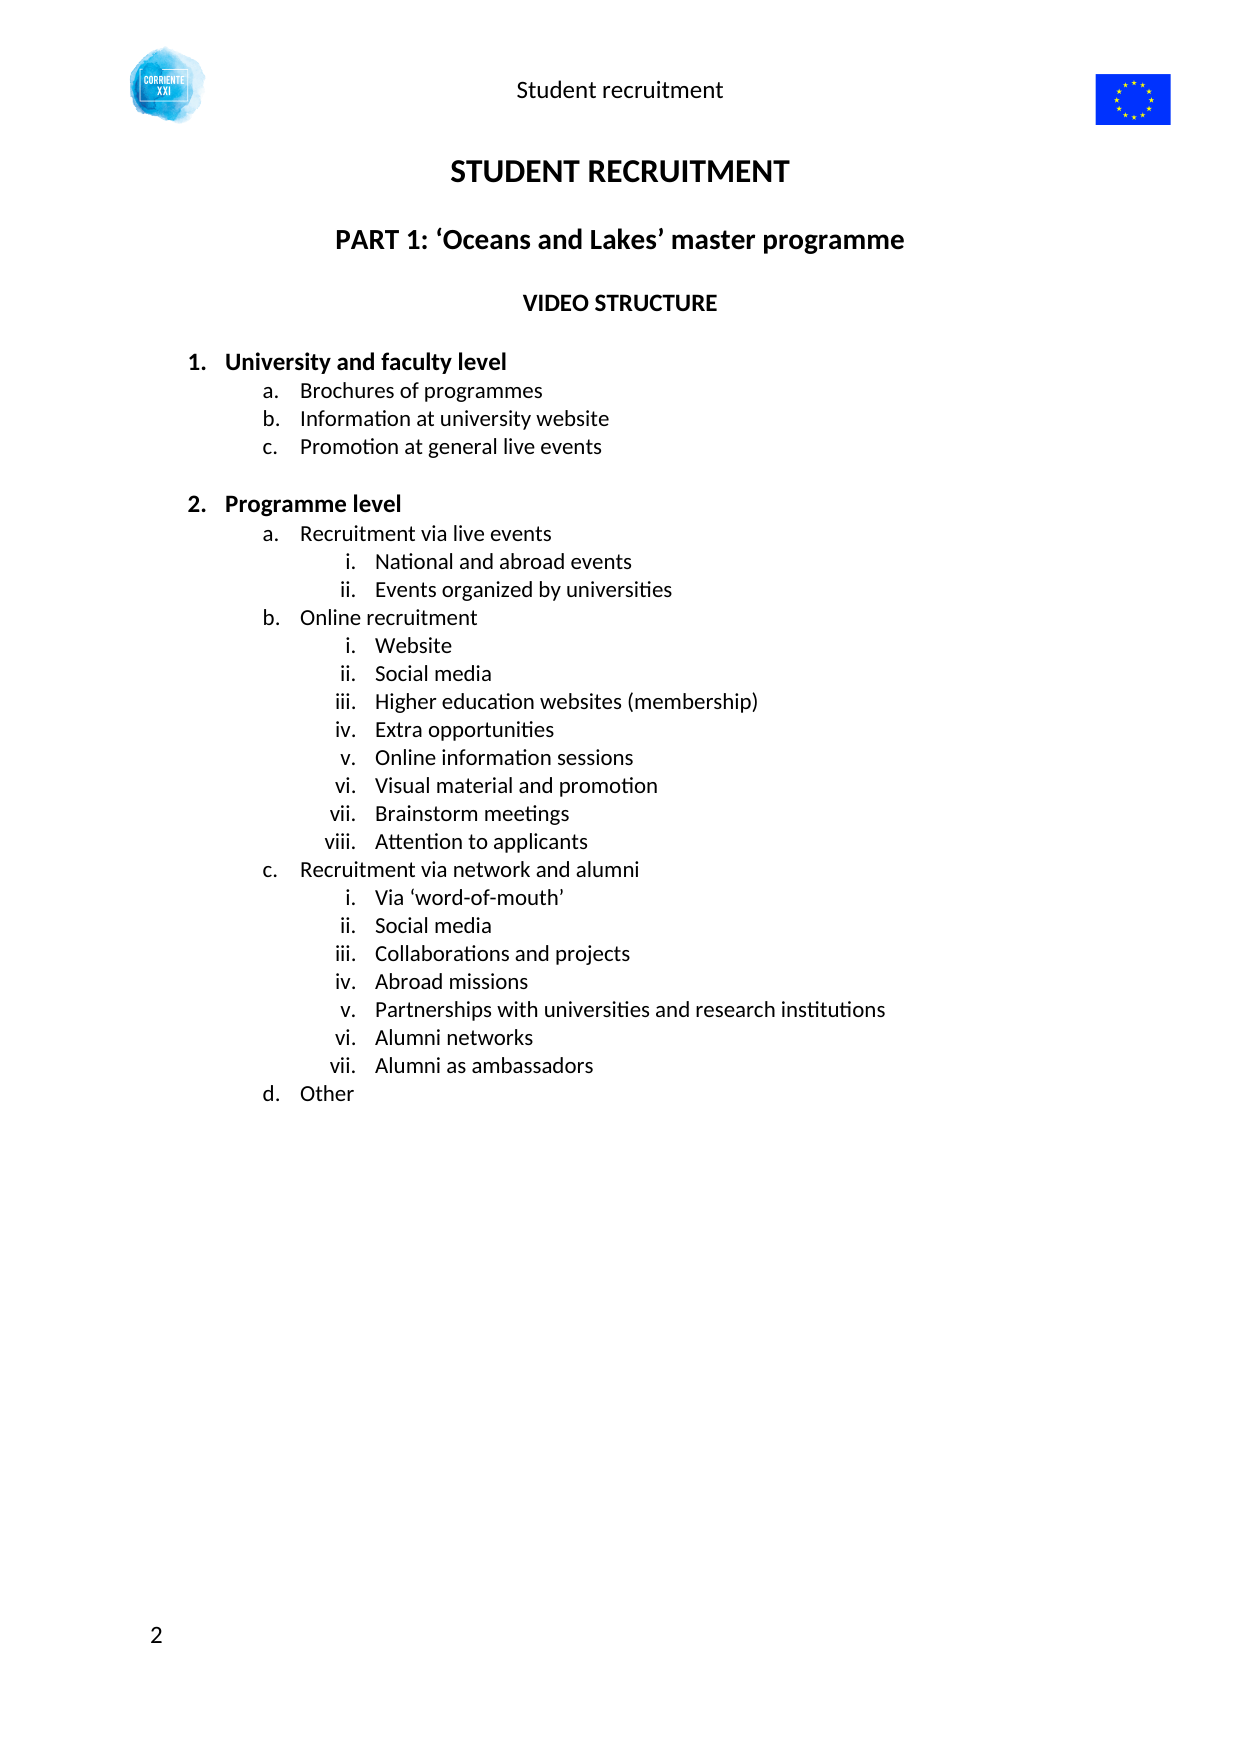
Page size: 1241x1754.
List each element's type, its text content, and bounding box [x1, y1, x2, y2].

list Programme level [187, 488, 1090, 519]
text VIDEO STRUCTURE [150, 287, 1090, 318]
list Website [356, 631, 1090, 659]
list Recruitment via network and alumni [262, 855, 1090, 883]
list Brainstorm meetings [356, 799, 1090, 827]
list Collaborations and projects [356, 939, 1090, 967]
list Online information sessions [356, 743, 1090, 771]
list Social media [356, 911, 1090, 939]
list Other [262, 1079, 1090, 1107]
list National and abroad events [356, 547, 1090, 575]
list Brochures of programmes [262, 376, 1090, 404]
list Attention to applicants [356, 827, 1090, 855]
list Alumni as ambassadors [356, 1051, 1090, 1079]
picture [1095, 74, 1171, 125]
list Alumni networks [356, 1023, 1090, 1051]
list Information at university website [262, 404, 1090, 432]
list Social media [356, 659, 1090, 687]
list Higher education websites (membership) [356, 687, 1090, 715]
text PART 1: ‘Oceans and Lakes’ master programme [150, 221, 1090, 257]
text STUDENT RECRUITMENT [150, 150, 1090, 191]
list University and faculty level [187, 346, 1090, 376]
list Promotion at general live events [262, 432, 1090, 461]
list Extra opportunities [356, 715, 1090, 743]
picture [124, 41, 210, 128]
list Abroad missions [356, 967, 1090, 995]
list Via ‘word-of-mouth’ [356, 883, 1090, 911]
list Recruitment via live events [262, 519, 1090, 547]
list Events organized by universities [356, 575, 1090, 603]
list Partnerships with universities and research institutions [356, 995, 1090, 1023]
list Visual material and promotion [356, 771, 1090, 799]
list Online recruitment [262, 603, 1090, 631]
